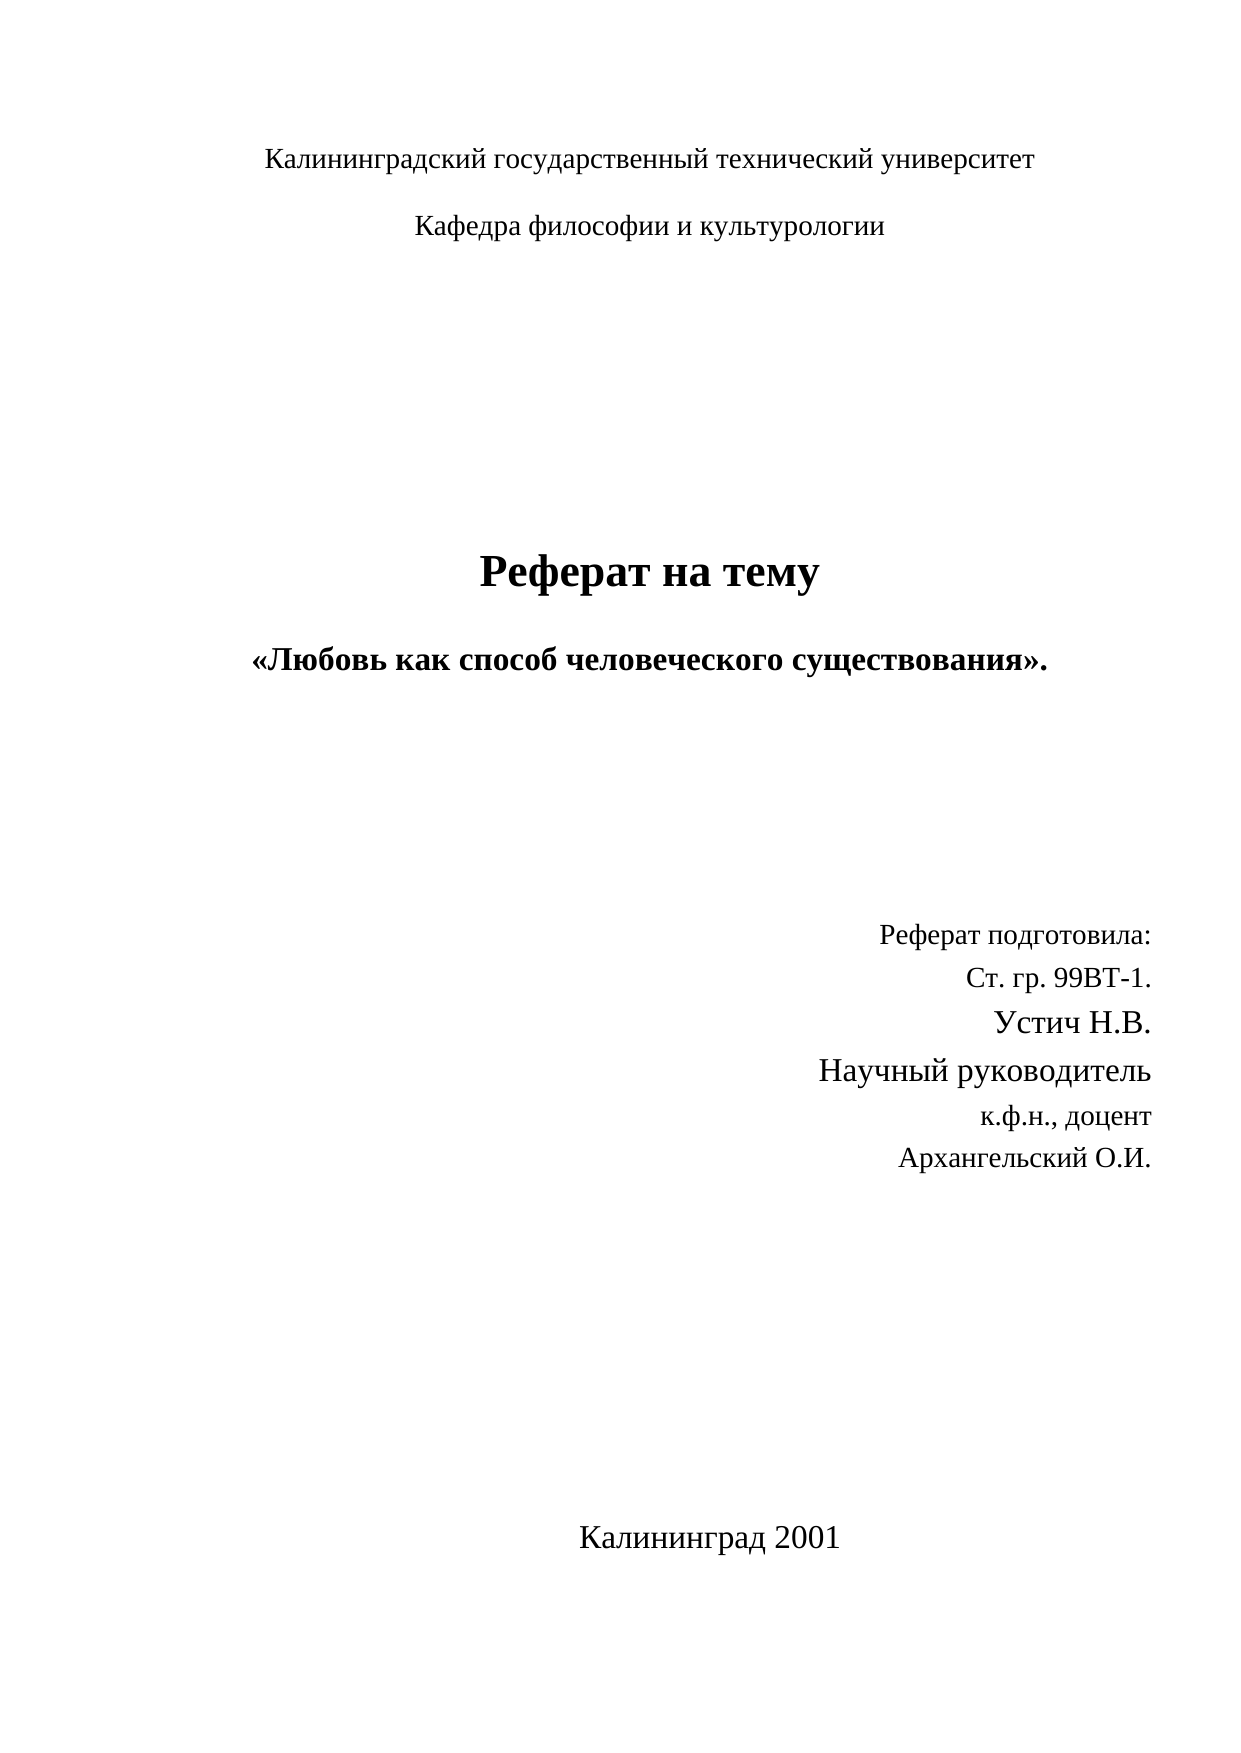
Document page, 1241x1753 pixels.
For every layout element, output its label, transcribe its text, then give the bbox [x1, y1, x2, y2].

subtitle Кафедра философии и культурологии [148, 208, 1152, 242]
text Научный руководитель [148, 1050, 1152, 1088]
text Ст. гр. 99ВТ-1. [148, 960, 1152, 994]
text Реферат подготовила: [148, 917, 1152, 951]
text Архангельский О.И. [148, 1140, 1152, 1173]
text Устич Н.В. [148, 1002, 1152, 1041]
text Калининградский государственный технический университет [148, 141, 1152, 174]
text к.ф.н., доцент [148, 1098, 1152, 1132]
subtitle Реферат на тему [148, 543, 1152, 596]
text «Любовь как способ человеческого существования». [148, 639, 1152, 678]
text Калининград 2001 [148, 1517, 1152, 1556]
